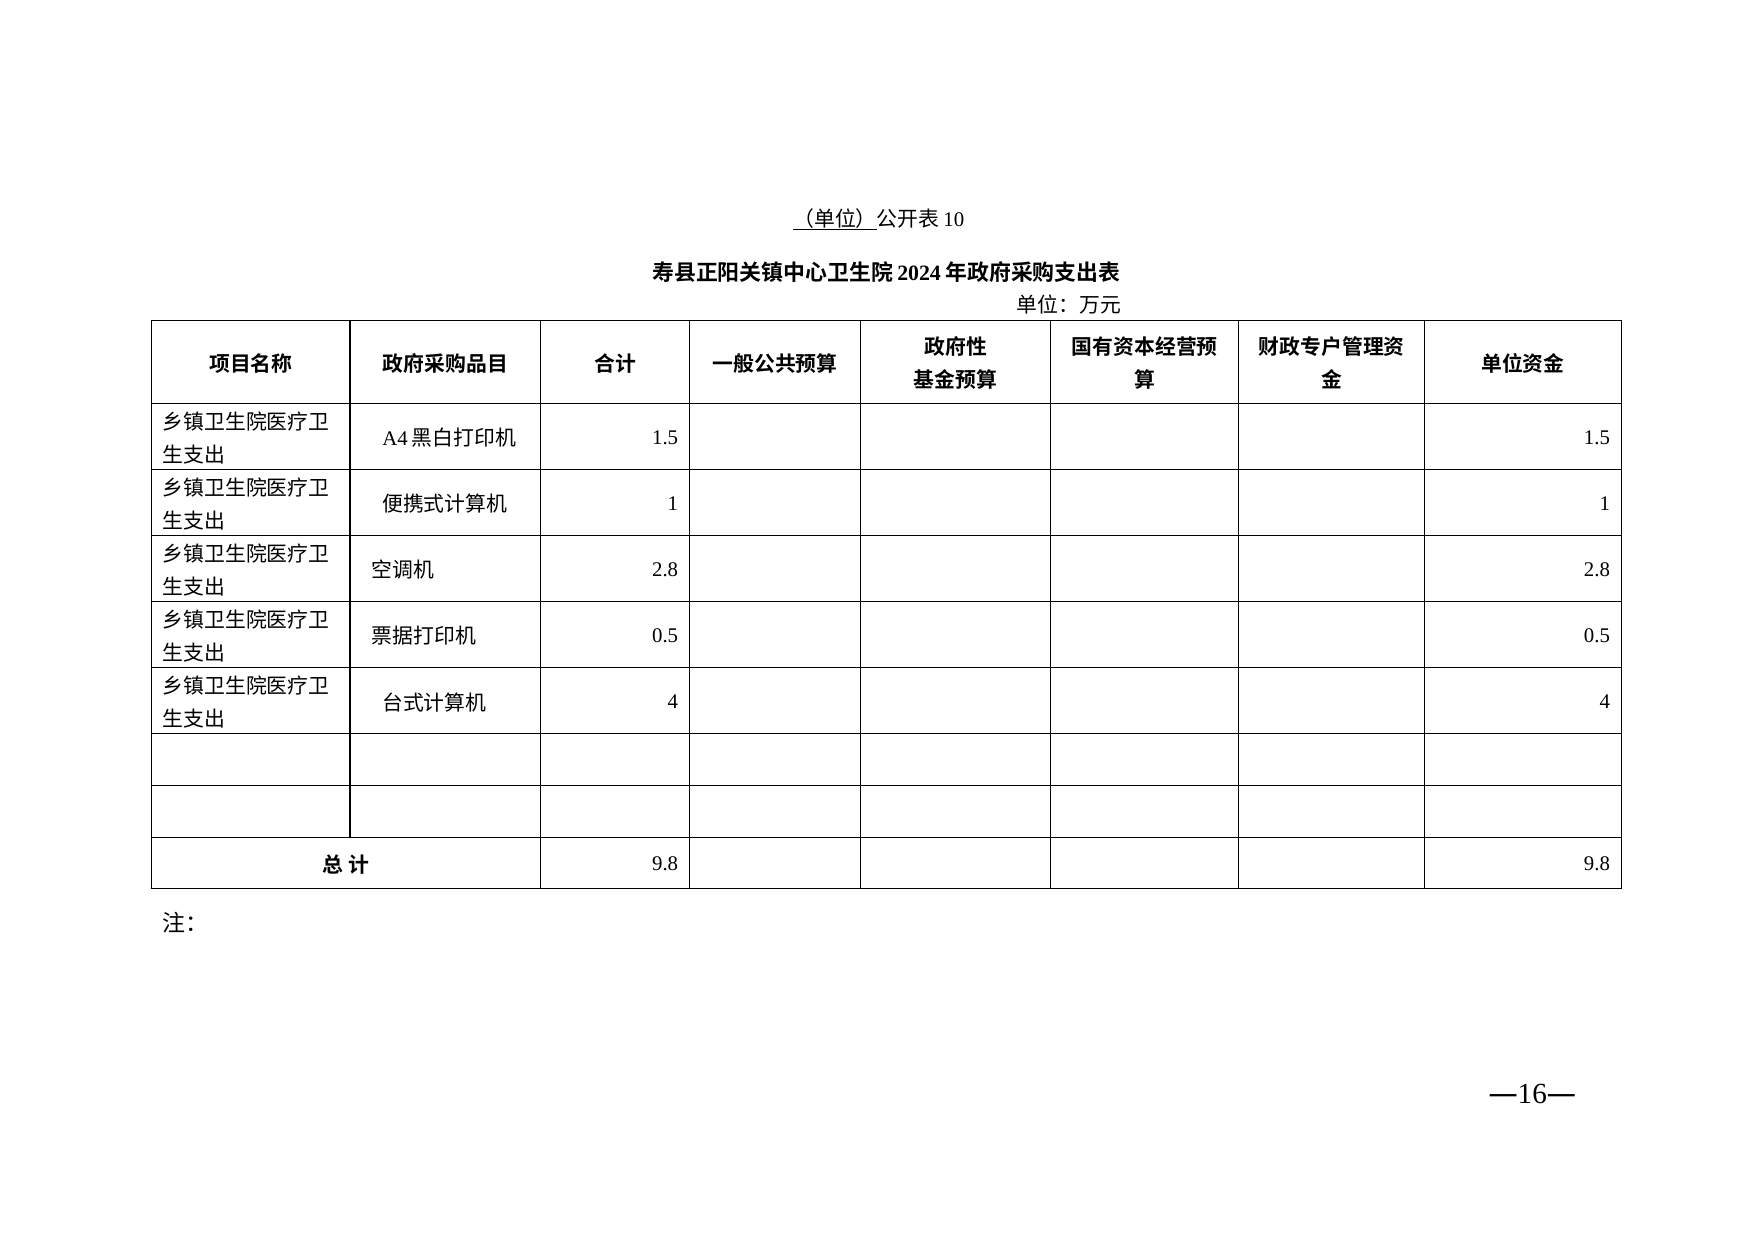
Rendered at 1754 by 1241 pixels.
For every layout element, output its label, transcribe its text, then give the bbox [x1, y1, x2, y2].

table_cell [861, 602, 1050, 667]
table_cell [1425, 786, 1621, 837]
table_cell [861, 786, 1050, 837]
text （单位）公开表10 [162, 180, 1594, 238]
table_cell 4 [1425, 668, 1621, 733]
table_cell 空调机 [351, 536, 540, 601]
table_cell [690, 786, 860, 837]
table_cell [152, 734, 349, 785]
table_cell [690, 470, 860, 535]
table_cell 政府采购品目 [351, 321, 540, 403]
table_cell [1425, 734, 1621, 785]
table_cell [861, 470, 1050, 535]
table_cell 乡镇卫生院医疗卫生支出 [152, 536, 349, 601]
table_cell 台式计算机 [351, 668, 540, 733]
table_cell 2.8 [541, 536, 689, 601]
table_cell [1051, 404, 1238, 469]
table_cell [690, 536, 860, 601]
table_cell 0.5 [1425, 602, 1621, 667]
table_cell [1051, 786, 1238, 837]
table_cell [1239, 470, 1424, 535]
table_cell 政府性 基金预算 [861, 321, 1050, 403]
table_cell [1239, 786, 1424, 837]
table_cell [1051, 470, 1238, 535]
table_cell 0.5 [541, 602, 689, 667]
table_cell 9.8 [1425, 838, 1621, 888]
table_cell [861, 838, 1050, 888]
table_cell 9.8 [541, 838, 689, 888]
table_cell 一般公共预算 [690, 321, 860, 403]
table_cell [690, 734, 860, 785]
table_cell [861, 536, 1050, 601]
table_cell [1239, 668, 1424, 733]
table_cell 国有资本经营预算 [1051, 321, 1238, 403]
table_cell 4 [541, 668, 689, 733]
table_cell [690, 404, 860, 469]
table_cell 1.5 [1425, 404, 1621, 469]
table_cell [541, 734, 689, 785]
table_cell [541, 786, 689, 837]
table_cell 乡镇卫生院医疗卫生支出 [152, 668, 349, 733]
table_cell 单位资金 [1425, 321, 1621, 403]
table_cell 便携式计算机 [351, 470, 540, 535]
table_cell 1 [1425, 470, 1621, 535]
table_cell 乡镇卫生院医疗卫生支出 [152, 404, 349, 469]
table_cell A4黑白打印机 [351, 404, 540, 469]
table_cell [152, 786, 349, 837]
table_cell [690, 602, 860, 667]
table_cell [1051, 536, 1238, 601]
table_cell 1.5 [541, 404, 689, 469]
table_cell [1239, 602, 1424, 667]
table_cell 乡镇卫生院医疗卫生支出 [152, 470, 349, 535]
table_cell 财政专户管理资金 [1239, 321, 1424, 403]
table_cell [1051, 838, 1238, 888]
table_cell 票据打印机 [351, 602, 540, 667]
table_cell [690, 838, 860, 888]
table_cell 1 [541, 470, 689, 535]
table_cell [861, 668, 1050, 733]
text 注： [162, 889, 1594, 954]
table_cell [861, 404, 1050, 469]
table_cell [1239, 404, 1424, 469]
table_cell [1051, 734, 1238, 785]
table_cell [1239, 838, 1424, 888]
table_cell [1051, 668, 1238, 733]
table_cell 合计 [541, 321, 689, 403]
table_cell 2.8 [1425, 536, 1621, 601]
table_cell [1239, 734, 1424, 785]
table_cell [861, 734, 1050, 785]
table_cell 乡镇卫生院医疗卫生支出 [152, 602, 349, 667]
table_cell 总 计 [152, 838, 540, 888]
table_cell 项目名称 [152, 321, 349, 403]
table_cell [1051, 602, 1238, 667]
table_cell [1239, 536, 1424, 601]
table_cell [351, 786, 540, 837]
table_cell [690, 668, 860, 733]
table_cell [351, 734, 540, 785]
table_header 寿县正阳关镇中心卫生院2024年政府采购支出表 单位：万元 [151, 255, 1621, 320]
